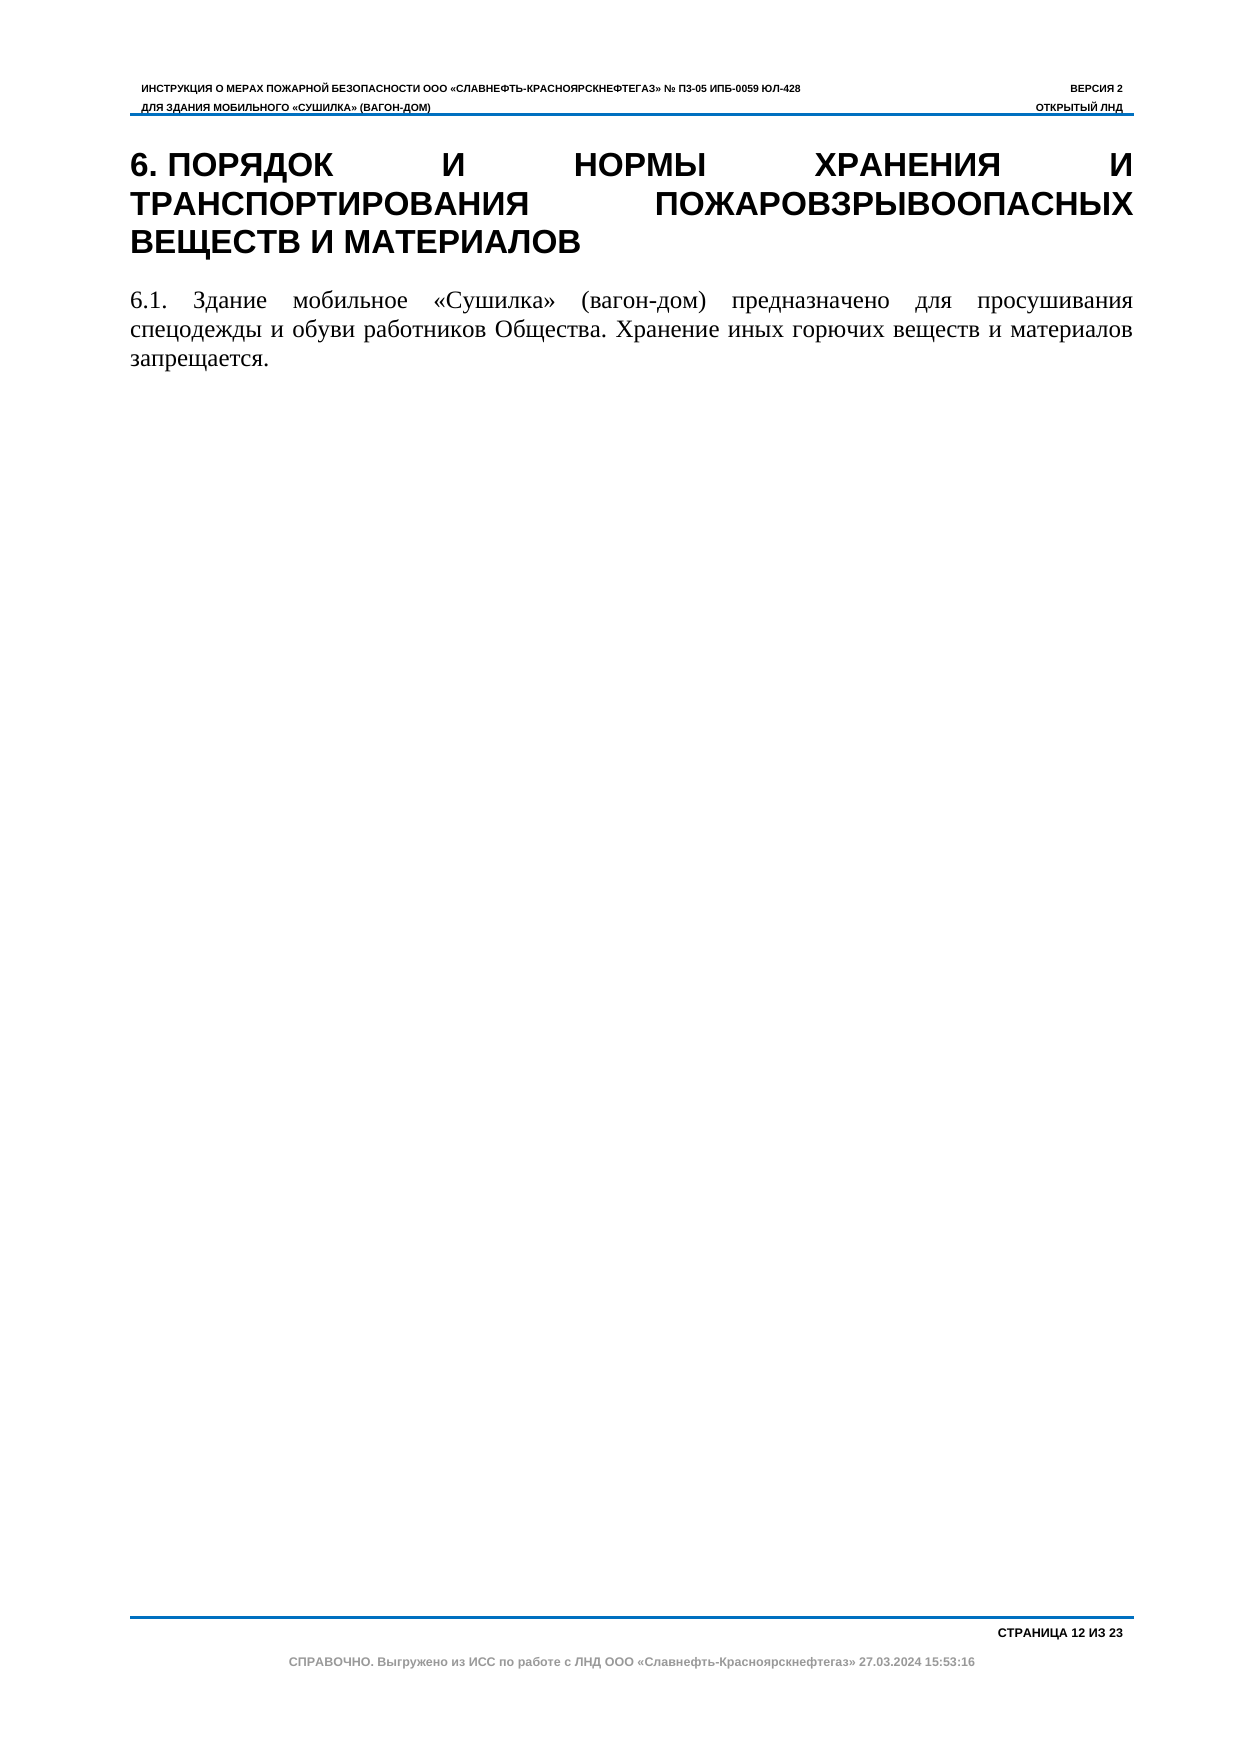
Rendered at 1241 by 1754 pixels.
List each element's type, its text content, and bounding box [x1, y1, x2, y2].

subtitle 6. ПОРЯДОК И НОРМЫ ХРАНЕНИЯ И ТРАНСПОРТИРОВАНИЯ ПОЖАРОВЗРЫВООПАСНЫХ ВЕЩЕСТВ И МАТЕРИАЛОВ [130, 145, 1134, 260]
text 6.1. Здание мобильное «Сушилка» (вагон-дом) предназначено для просушивания спецодежды и обуви работников Общества. Хранение иных горючих веществ и материалов запрещается. [130, 285, 1134, 372]
